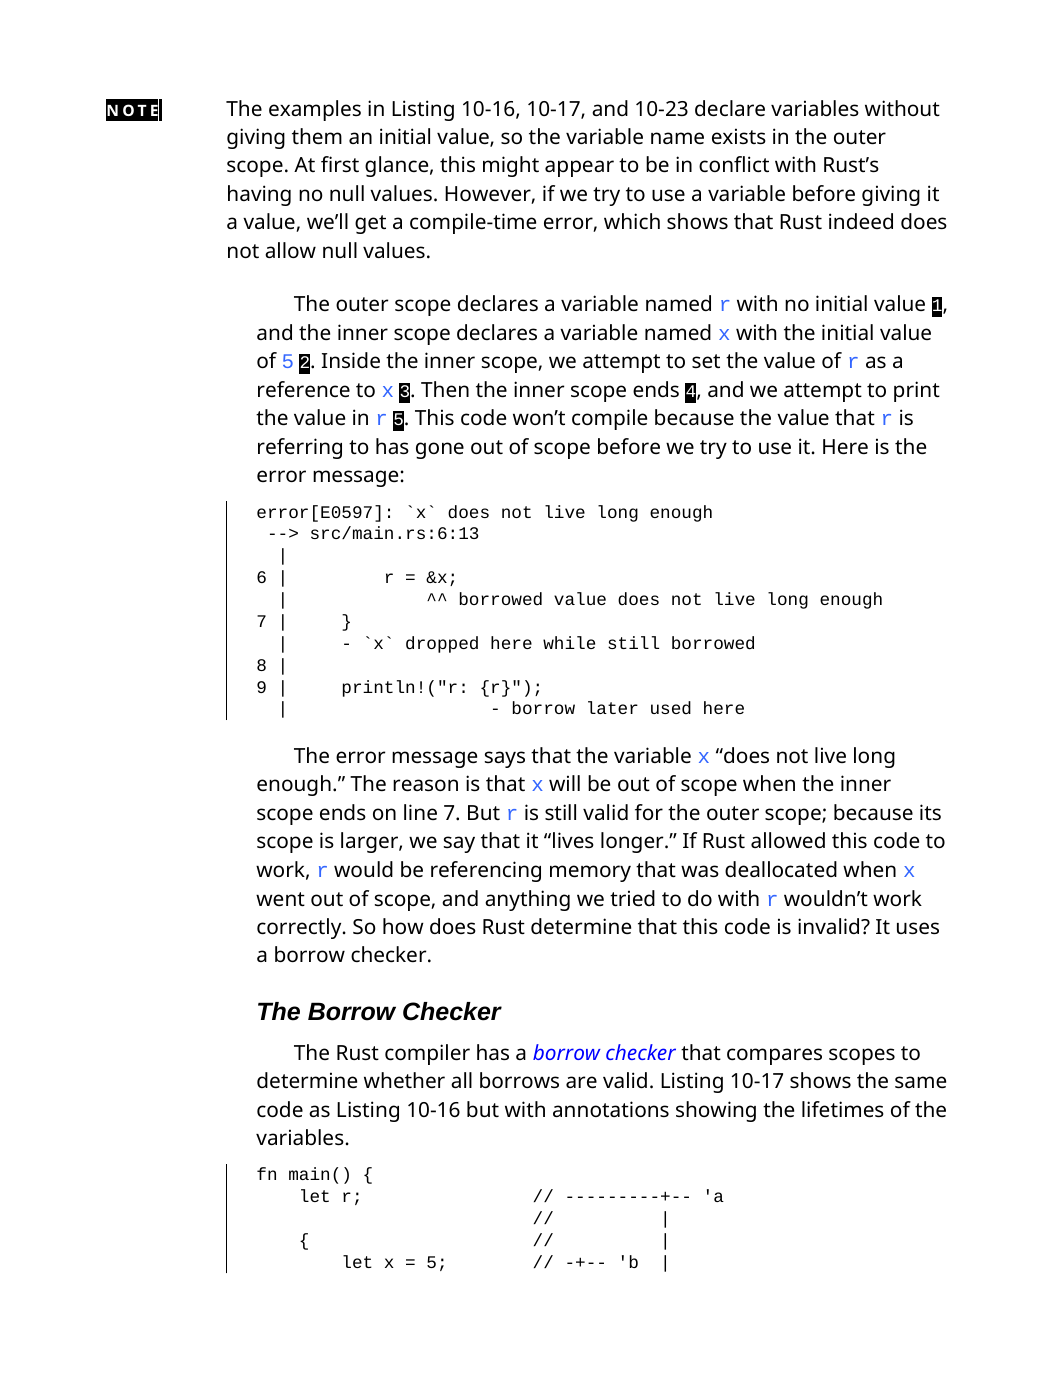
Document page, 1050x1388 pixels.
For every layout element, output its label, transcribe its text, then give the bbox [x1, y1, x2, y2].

text --> src/main.rs:6:13 [227, 523, 950, 545]
text Note The examples in Listing 10-16, 10-17, and 10-23 declare variables without giving them an initial value, so the variable name exists in the outer scope. At first glance, this might appear to be in conflict with Rust’s having no null values. However, if we try to use a variable before giving it a value, we’ll get a compile-time error, which shows that Rust indeed does not allow null values. [106, 94, 950, 264]
text | ^^ borrowed value does not live long enough [227, 589, 950, 611]
text The error message says that the variable x “does not live long enough.” The reason is that x will be out of scope when the inner scope ends on line 7. But r is still valid for the outer scope; because its scope is larger, we say that it “lives longer.” If Rust allowed this code to work, r would be referencing memory that was deallocated when x went out of scope, and anything we tried to do with r wouldn’t work correctly. So how does Rust determine that this code is invalid? It uses a borrow checker. [256, 741, 950, 969]
text The Borrow Checker [256, 994, 950, 1025]
text 6 | r = &x; [227, 567, 950, 589]
text let r; // ---------+-- 'a [227, 1186, 950, 1208]
text 9 | println!("r: {r}"); [227, 676, 950, 698]
text | [227, 545, 950, 567]
text | - `x` dropped here while still borrowed [227, 633, 950, 654]
text The outer scope declares a variable named r with no initial value 1, and the inner scope declares a variable named x with the initial value of 5 2. Inside the inner scope, we attempt to set the value of r as a reference to x 3. Then the inner scope ends 4, and we attempt to print the value in r 5. This code won’t compile because the value that r is referring to has gone out of scope before we try to use it. Here is the error message: [256, 289, 950, 489]
text 7 | } [227, 611, 950, 633]
text fn main() { [227, 1164, 950, 1186]
text | - borrow later used here [227, 698, 950, 720]
text 8 | [227, 654, 950, 676]
text The Rust compiler has a borrow checker that compares scopes to determine whether all borrows are valid. Listing 10-17 shows the same code as Listing 10-16 but with annotations showing the lifetimes of the variables. [256, 1038, 950, 1152]
text { // | [227, 1230, 950, 1252]
text // | [227, 1208, 950, 1230]
text error[E0597]: `x` does not live long enough [227, 501, 950, 523]
text let x = 5; // -+-- 'b | [227, 1252, 950, 1273]
